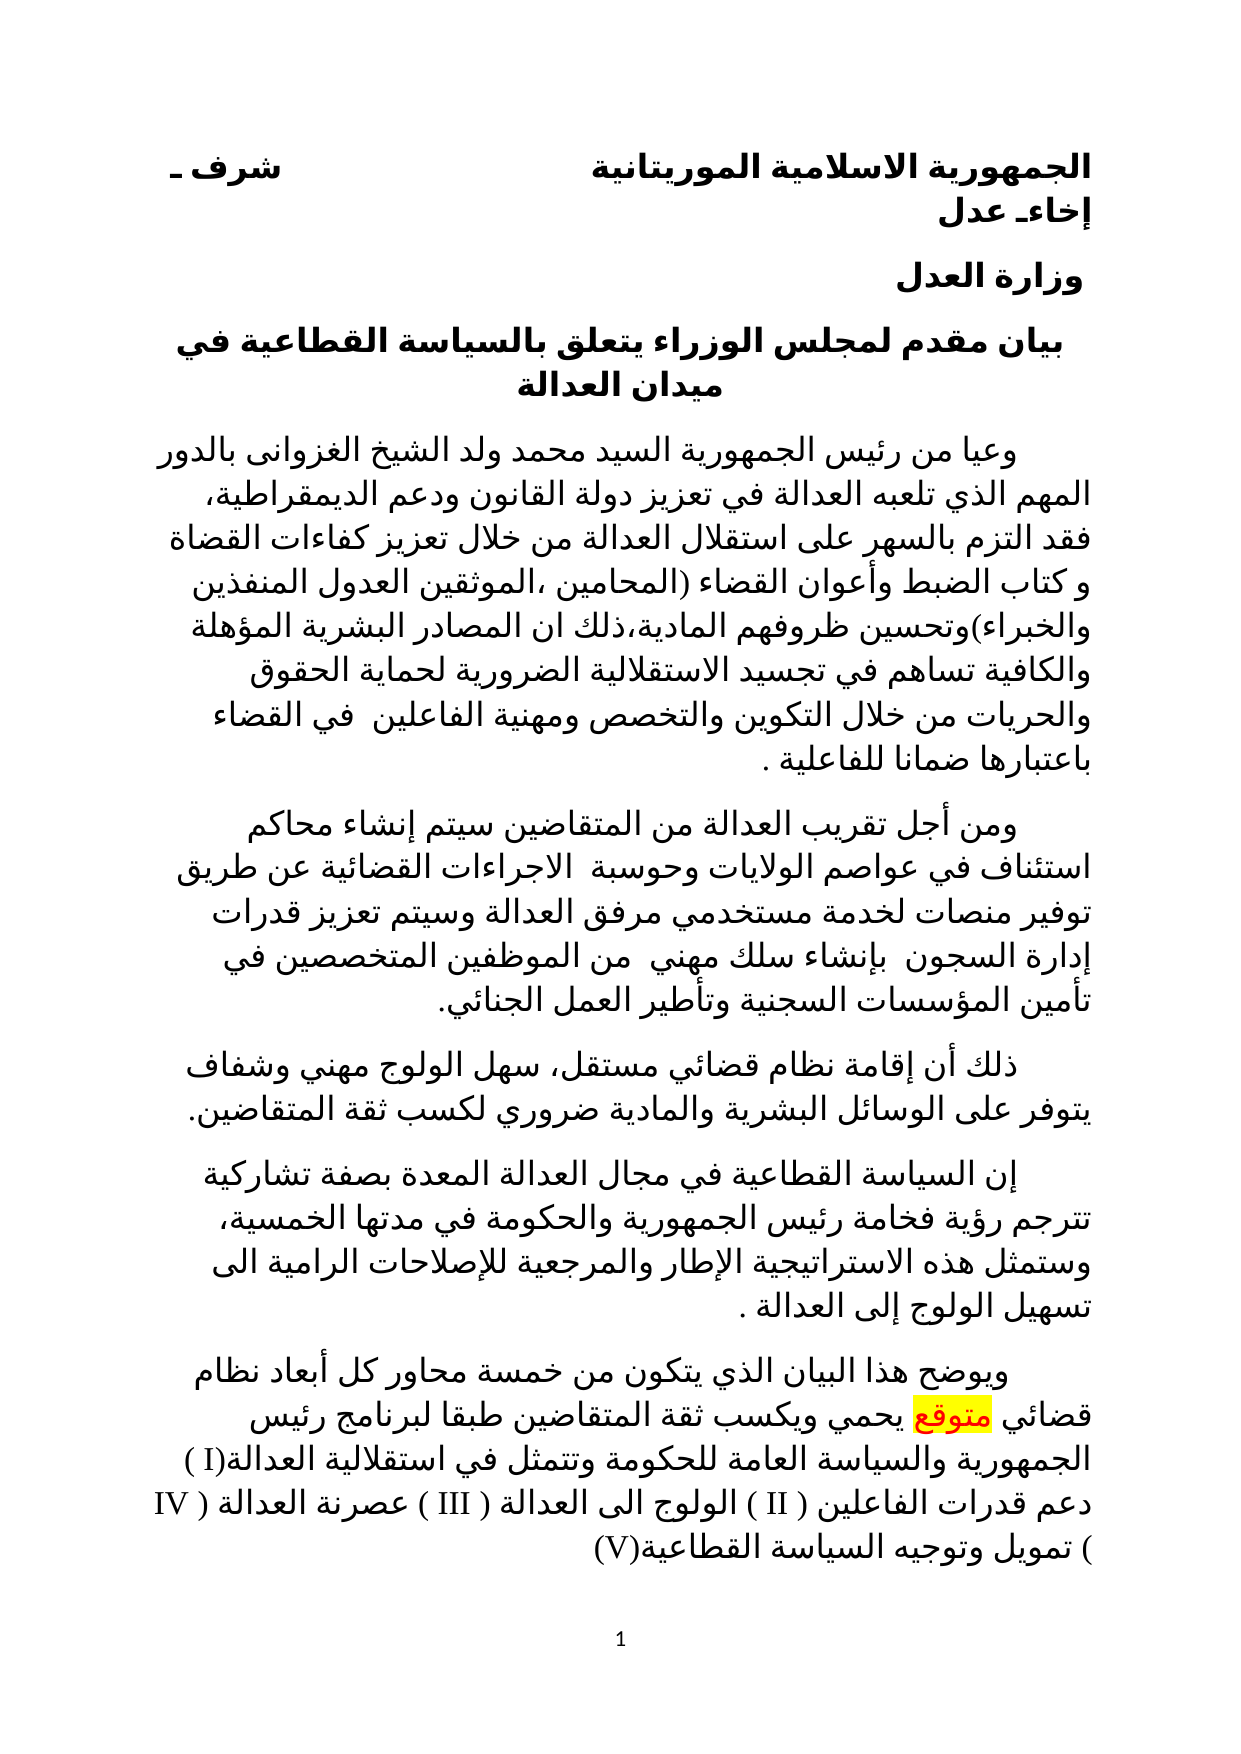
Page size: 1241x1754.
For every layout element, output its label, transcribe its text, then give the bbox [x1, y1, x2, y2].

text ومن أجل تقريب العدالة من المتقاضين سيتم إنشاء محاكم استئناف في عواصم الولايات وحوسبة الاجراءات القضائية عن طريق توفير منصات لخدمة مستخدمي مرفق العدالة وسيتم تعزيز قدرات إدارة السجون بإنشاء سلك مهني من الموظفين المتخصصين في تأمين المؤسسات السجنية وتأطير العمل الجنائي. [148, 804, 1093, 1018]
text الجمهورية الاسلامية الموريتانية شرف ـ إخاءـ عدل [148, 148, 1093, 230]
text ذلك أن إقامة نظام قضائي مستقل، سهل الولوج مهني وشفاف يتوفر على الوسائل البشرية والمادية ضروري لكسب ثقة المتقاضين. [148, 1045, 1093, 1127]
text إن السياسة القطاعية في مجال العدالة المعدة بصفة تشاركية تترجم رؤية فخامة رئيس الجمهورية والحكومة في مدتها الخمسية، وستمثل هذه الاستراتيجية الإطار والمرجعية للإصلاحات الرامية الى تسهيل الولوج إلى العدالة . [148, 1154, 1093, 1324]
text ويوضح هذا البيان الذي يتكون من خمسة محاور كل أبعاد نظام قضائي متوقع يحمي ويكسب ثقة المتقاضين طبقا لبرنامج رئيس الجمهورية والسياسة العامة للحكومة وتتمثل في استقلالية العدالة(I ) دعم قدرات الفاعلين ( II ) الولوج الى العدالة ( III ) عصرنة العدالة ( IV ) تمويل وتوجيه السياسة القطاعية(V) [148, 1351, 1093, 1566]
text بيان مقدم لمجلس الوزراء يتعلق بالسياسة القطاعية في ميدان العدالة [148, 321, 1093, 404]
text وعيا من رئيس الجمهورية السيد محمد ولد الشيخ الغزوانى بالدور المهم الذي تلعبه العدالة في تعزيز دولة القانون ودعم الديمقراطية، فقد التزم بالسهر على استقلال العدالة من خلال تعزيز كفاءات القضاة و كتاب الضبط وأعوان القضاء (المحامين ،الموثقين العدول المنفذين والخبراء)وتحسين ظروفهم المادية،ذلك ان المصادر البشرية المؤهلة والكافية تساهم في تجسيد الاستقلالية الضرورية لحماية الحقوق والحريات من خلال التكوين والتخصص ومهنية الفاعلين في القضاء باعتبارها ضمانا للفاعلية . [148, 430, 1093, 777]
text وزارة العدل [148, 257, 1093, 295]
